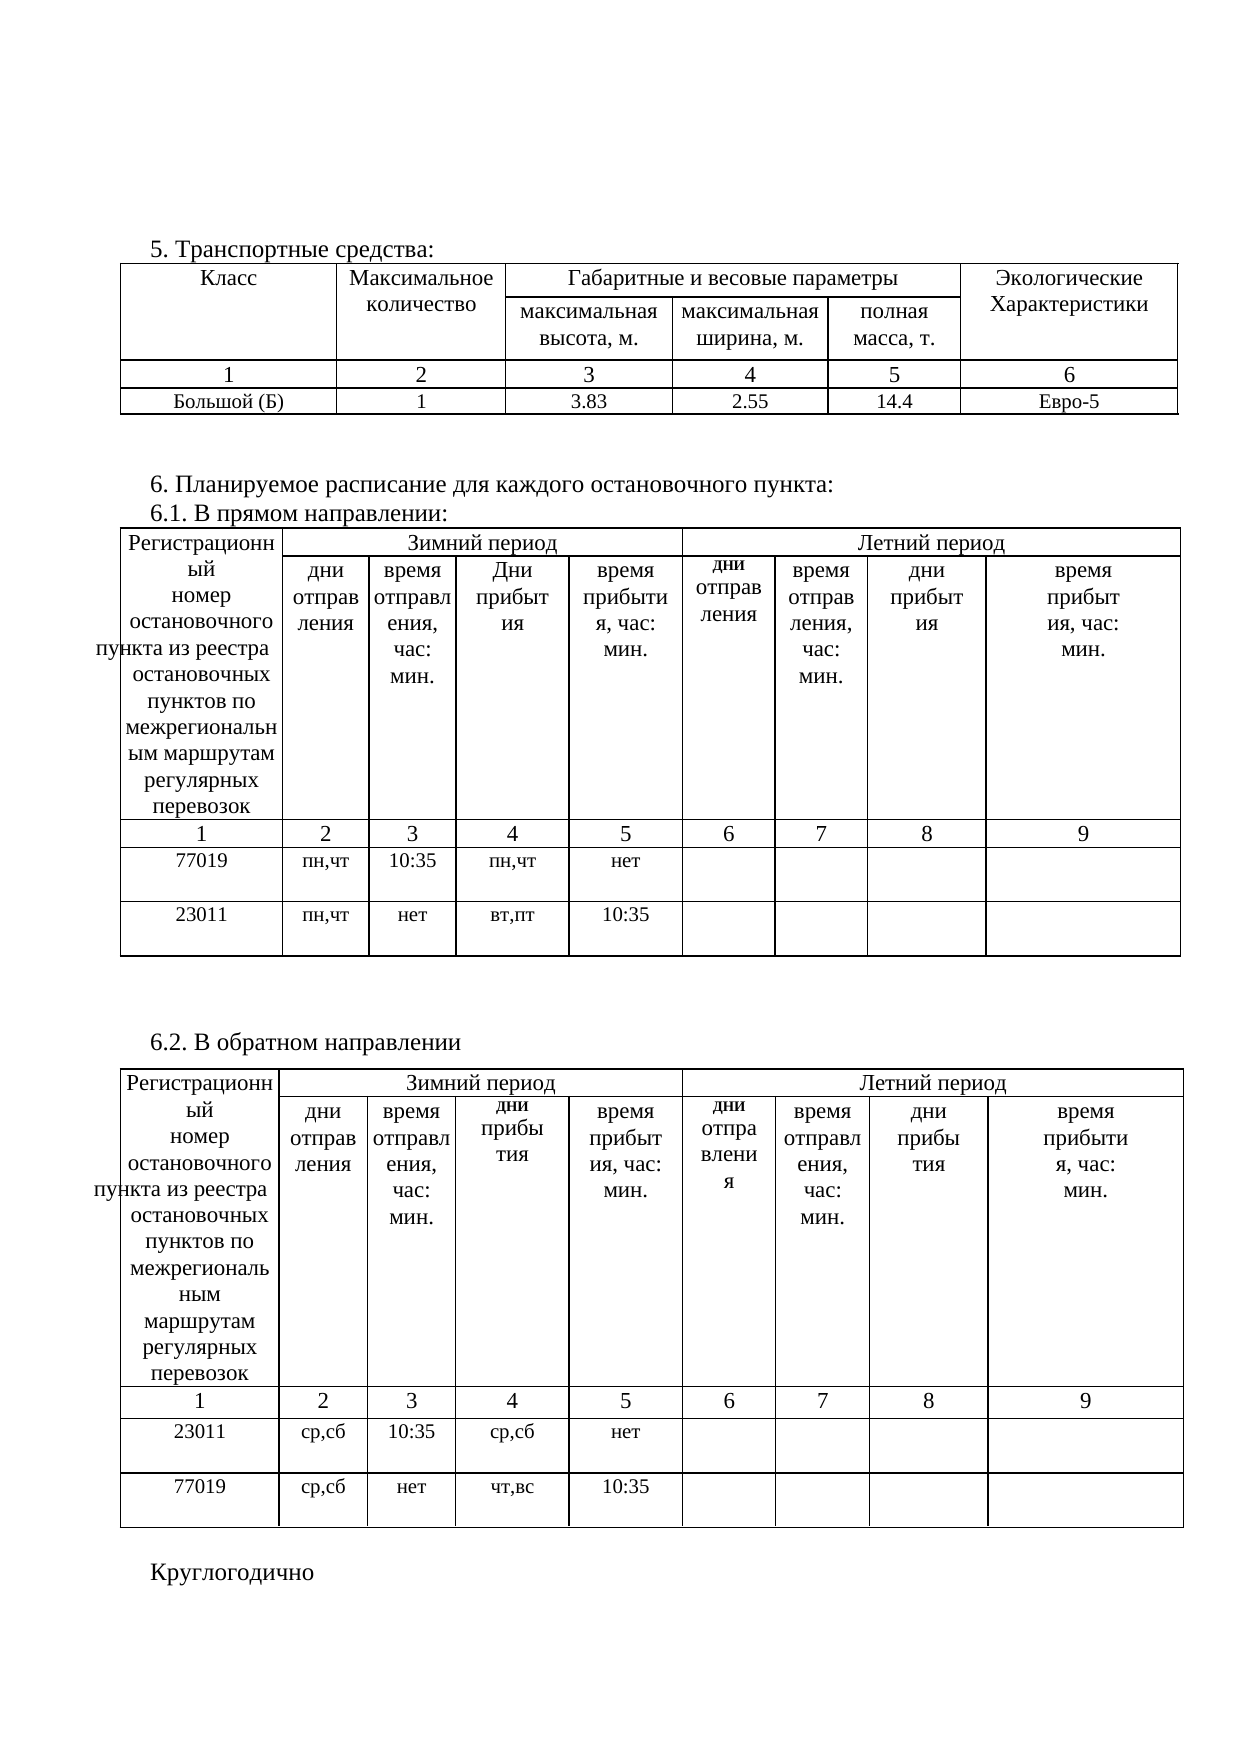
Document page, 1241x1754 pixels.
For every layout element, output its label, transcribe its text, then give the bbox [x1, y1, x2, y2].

table_cell ср,сб [456, 1419, 568, 1472]
table_cell время отправл ения, час: мин. [370, 557, 455, 818]
table_header Регистрационный номер остановочного пункта из реестра остановочных пунктов по межрегиональным маршрутам регулярных перевозок [121, 529, 282, 818]
table_cell время прибыти я, час: мин. [570, 557, 682, 818]
table_cell 10:35 [570, 902, 682, 955]
table_cell дни прибыт ия [868, 557, 985, 818]
table_cell [987, 902, 1180, 955]
table_cell Большой (Б) [121, 389, 336, 413]
table_cell 4 [673, 361, 827, 387]
table_cell [870, 1419, 987, 1472]
table_cell 1 [337, 389, 505, 413]
table_cell 2.55 [673, 389, 827, 413]
table_cell [776, 902, 867, 955]
table_cell 77019 [121, 1474, 278, 1526]
table_cell нет [570, 1419, 682, 1472]
table_cell 1 [121, 1387, 278, 1418]
text 6. Планируемое расписание для каждого остановочного пункта: [150, 469, 1090, 498]
table_cell 1 [121, 820, 282, 846]
table_cell пн,чт [283, 902, 368, 955]
table_cell 23011 [121, 902, 282, 955]
table_header Класс [121, 264, 336, 359]
text 6.2. В обратном направлении [150, 1027, 1090, 1055]
table_cell ДНИ прибы тия [456, 1097, 568, 1386]
table_cell дни прибы тия [870, 1097, 987, 1386]
table_cell ДНИ отправ ления [683, 557, 774, 818]
table_header Экологические Характеристики [961, 264, 1177, 359]
table_cell 6 [683, 820, 774, 846]
table_cell ДНИ отпра влени я [683, 1097, 775, 1386]
table_cell 3.83 [506, 389, 672, 413]
table_header Максимальное количество [337, 264, 505, 359]
table_cell 6 [683, 1387, 775, 1418]
table_cell 8 [870, 1387, 987, 1418]
table_cell пн,чт [283, 848, 368, 901]
table_cell нет [370, 902, 455, 955]
table_cell 8 [868, 820, 985, 846]
text Круглогодично [150, 1557, 1090, 1585]
table_cell ср,сб [280, 1474, 367, 1526]
text 6.1. В прямом направлении: [150, 498, 1090, 527]
table_cell 4 [457, 820, 568, 846]
table_cell ср,сб [280, 1419, 367, 1472]
table_cell 1 [121, 361, 336, 387]
table_cell [989, 1419, 1183, 1472]
table_cell 6 [961, 361, 1177, 387]
text 5. Транспортные средства: [150, 234, 1090, 263]
table_cell [683, 1419, 775, 1472]
table_cell 3 [506, 361, 672, 387]
table_header Габаритные и весовые параметры [506, 264, 960, 296]
table_cell 5 [570, 1387, 682, 1418]
table_cell 7 [776, 1387, 869, 1418]
table_cell вт,пт [457, 902, 568, 955]
table_header Летний период [683, 1070, 1183, 1096]
table_cell 4 [456, 1387, 568, 1418]
table_cell 10:35 [570, 1474, 682, 1526]
table_cell 23011 [121, 1419, 278, 1472]
table_cell 5 [829, 361, 960, 387]
table_cell чт,вс [456, 1474, 568, 1526]
table_cell [683, 902, 774, 955]
table_cell нет [368, 1474, 455, 1526]
table_cell время отправл ения, час: мин. [776, 1097, 869, 1386]
table_cell время отправл ения, час: мин. [368, 1097, 455, 1386]
table_cell время прибыт ия, час: мин. [987, 557, 1180, 818]
table_cell [776, 1474, 869, 1526]
table_cell 3 [370, 820, 455, 846]
table_cell 9 [989, 1387, 1183, 1418]
table_cell максимальная высота, м. [506, 298, 672, 359]
table_cell 10:35 [370, 848, 455, 901]
table_cell 2 [280, 1387, 367, 1418]
table_header Зимний период [283, 529, 682, 555]
table_cell 2 [337, 361, 505, 387]
table_cell дни отправ ления [280, 1097, 367, 1386]
table_cell 5 [570, 820, 682, 846]
table_cell 14.4 [829, 389, 960, 413]
table_cell Дни прибыт ия [457, 557, 568, 818]
table_cell дни отправ ления [283, 557, 368, 818]
table_cell [868, 848, 985, 901]
table_cell [683, 1474, 775, 1526]
table_cell [776, 848, 867, 901]
table_header Летний период [683, 529, 1180, 555]
table_cell максимальная ширина, м. [673, 298, 827, 359]
table_cell время отправ ления, час: мин. [776, 557, 867, 818]
table_cell 7 [776, 820, 867, 846]
table_cell пн,чт [457, 848, 568, 901]
table_cell [776, 1419, 869, 1472]
table_header Зимний период [280, 1070, 682, 1096]
table_cell Евро-5 [961, 389, 1177, 413]
table_cell [870, 1474, 987, 1526]
table_cell 9 [987, 820, 1180, 846]
table_cell 3 [368, 1387, 455, 1418]
table_cell [683, 848, 774, 901]
table_cell 2 [283, 820, 368, 846]
table_cell [989, 1474, 1183, 1526]
table_cell нет [570, 848, 682, 901]
table_cell время прибыти я, час: мин. [989, 1097, 1183, 1386]
table_cell [868, 902, 985, 955]
table_cell [987, 848, 1180, 901]
table_cell 77019 [121, 848, 282, 901]
table_cell 10:35 [368, 1419, 455, 1472]
table_cell время прибыт ия, час: мин. [570, 1097, 682, 1386]
table_header Регистрационный номер остановочного пункта из реестра остановочных пунктов по межрегиональным маршрутам регулярных перевозок [121, 1070, 278, 1386]
table_cell полная масса, т. [829, 298, 960, 359]
